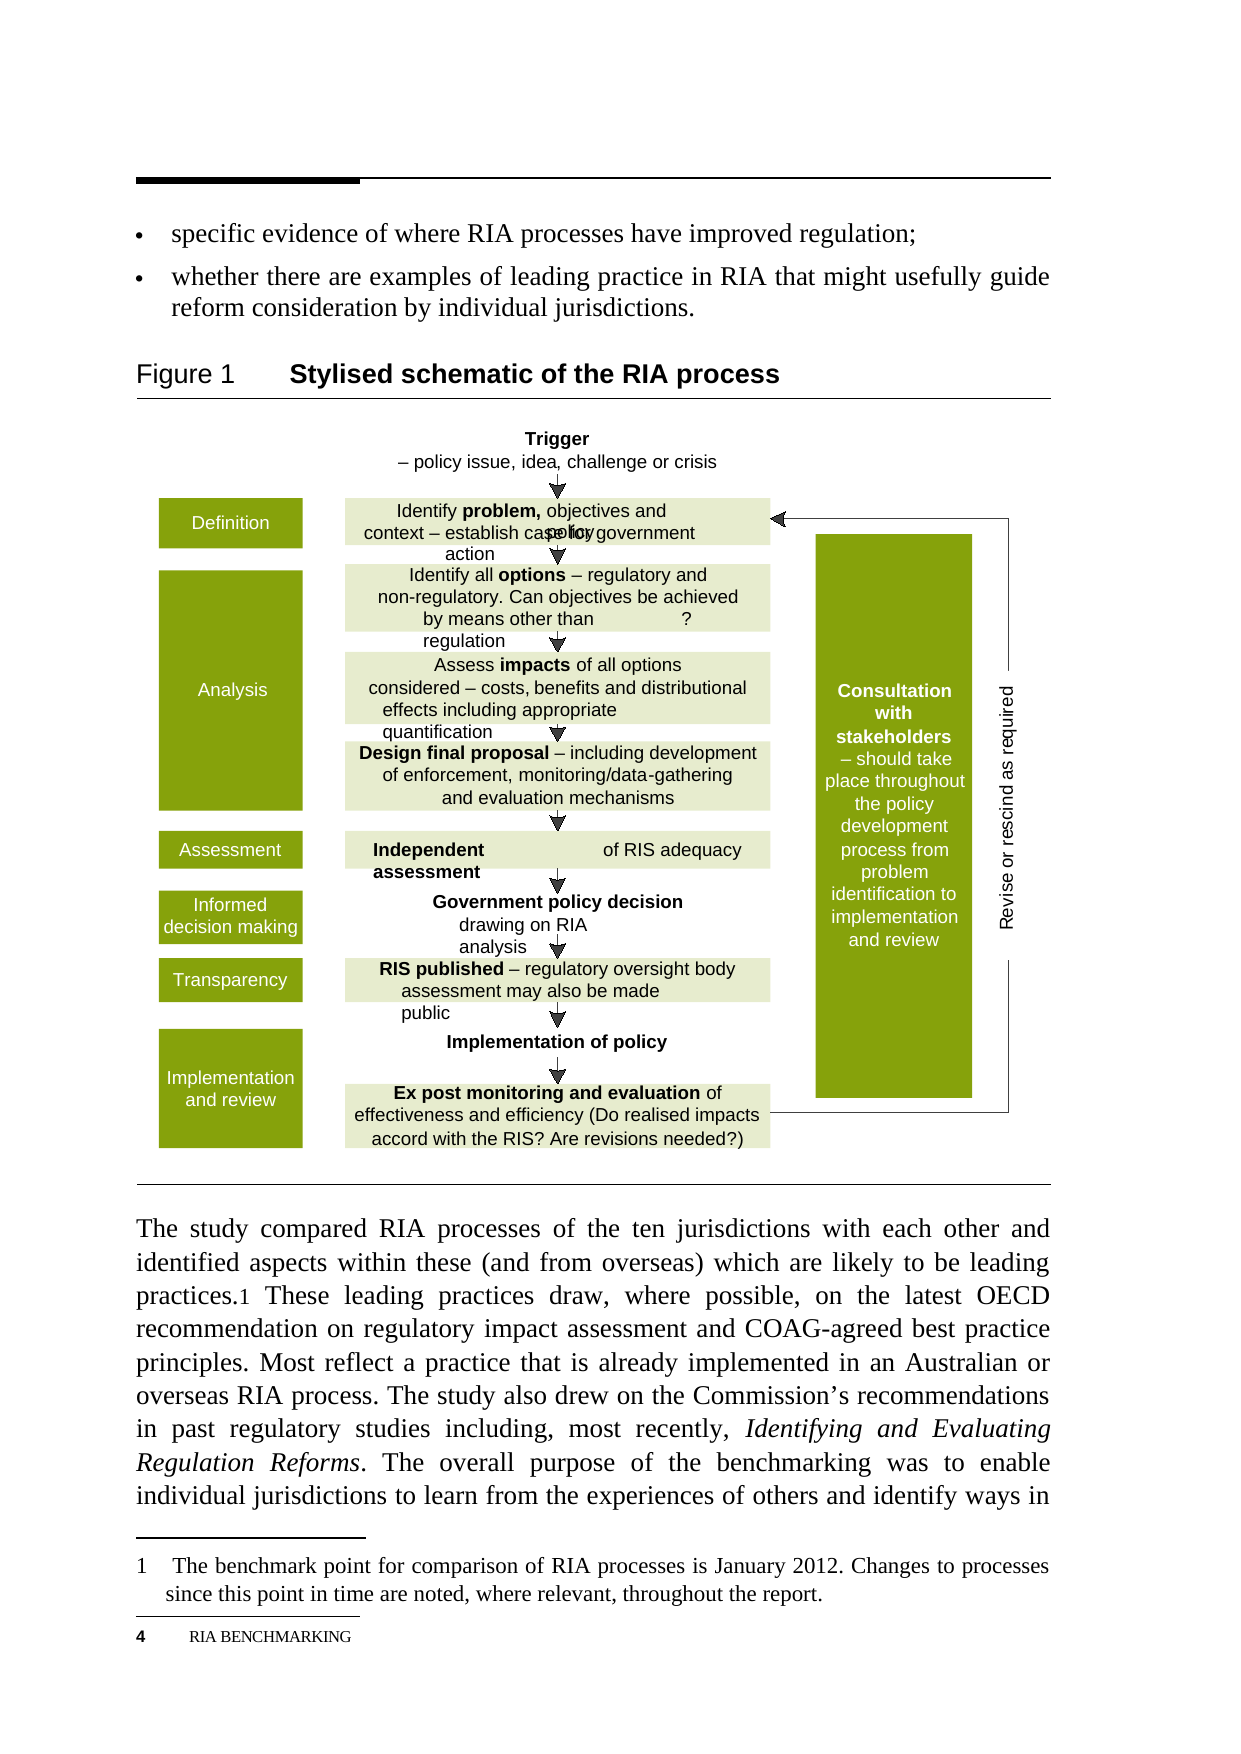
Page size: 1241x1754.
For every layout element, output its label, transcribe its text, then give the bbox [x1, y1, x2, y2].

list specific evidence of where RIA processes have improved regulation; [136, 217, 1051, 248]
title Figure 1 Stylised schematic of the RIA process [136, 360, 1051, 389]
list whether there are examples of leading practice in RIA that might usefully guide reform consideration by individual jurisdictions. [136, 260, 1051, 323]
table_header [137, 399, 1051, 1183]
